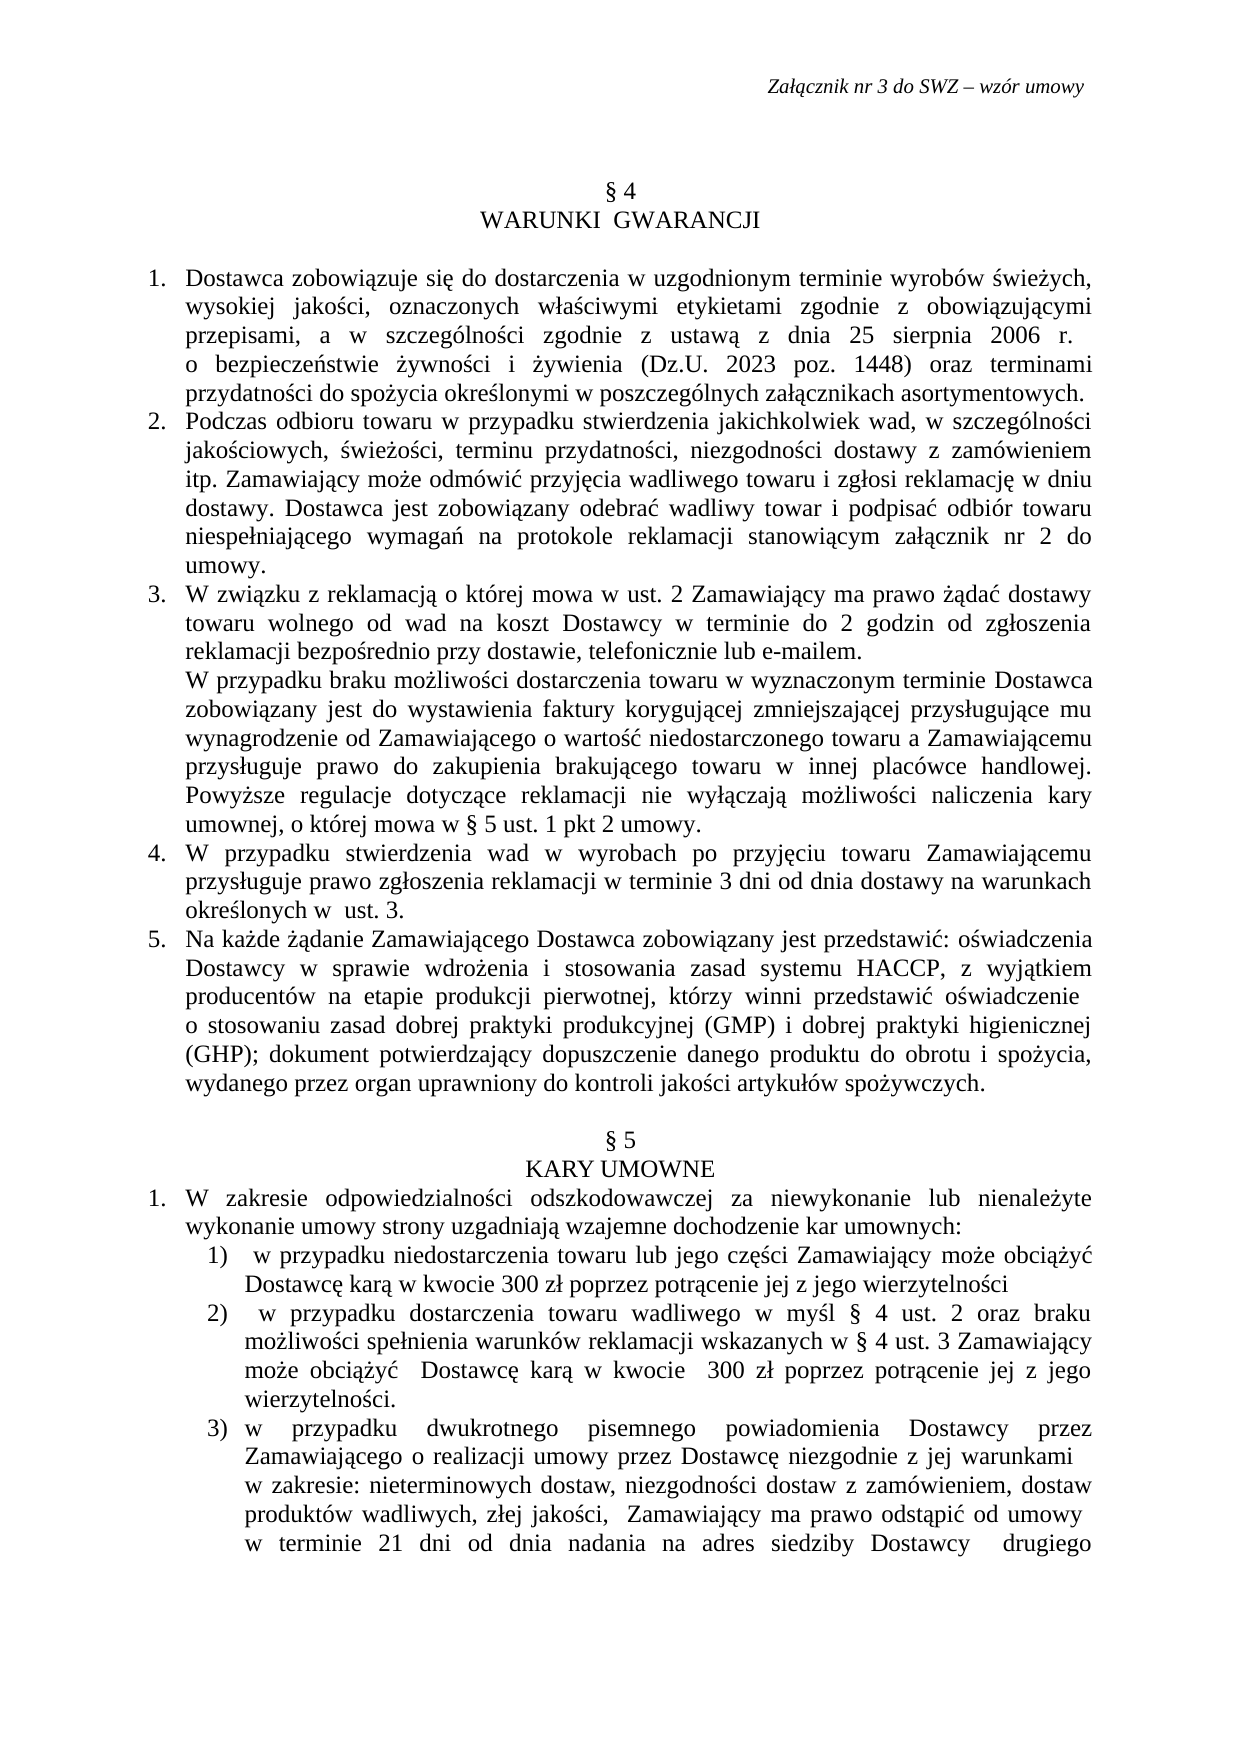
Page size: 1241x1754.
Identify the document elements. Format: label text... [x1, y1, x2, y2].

list W przypadku braku możliwości dostarczenia towaru w wyznaczonym terminie Dostawca zobowiązany jest do wystawienia faktury korygującej zmniejszającej przysługujące mu wynagrodzenie od Zamawiającego o wartość niedostarczonego towaru a Zamawiającemu przysługuje prawo do zakupienia brakującego towaru w innej placówce handlowej. Powyższe regulacje dotyczące reklamacji nie wyłączają możliwości naliczenia kary umownej, o której mowa w § 5 ust. 1 pkt 2 umowy. [185, 665, 1093, 838]
text KARY UMOWNE [148, 1154, 1093, 1183]
text § 5 [148, 1125, 1093, 1154]
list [207, 1413, 1093, 1556]
list Podczas odbioru towaru w przypadku stwierdzenia jakichkolwiek wad, w szczególności jakościowych, świeżości, terminu przydatności, niezgodności dostawy z zamówieniem itp. Zamawiający może odmówić przyjęcia wadliwego towaru i zgłosi reklamację w dniu dostawy. Dostawca jest zobowiązany odebrać wadliwy towar i podpisać odbiór towaru niespełniającego wymagań na protokole reklamacji stanowiącym załącznik nr 2 do umowy. [148, 406, 1093, 579]
list W zakresie odpowiedzialności odszkodowawczej za niewykonanie lub nienależyte wykonanie umowy strony uzgadniają wzajemne dochodzenie kar umownych: [148, 1183, 1093, 1240]
list w przypadku niedostarczenia towaru lub jego części Zamawiający może obciążyć Dostawcę karą w kwocie 300 zł poprzez potrącenie jej z jego wierzytelności [207, 1240, 1093, 1298]
list Dostawca zobowiązuje się do dostarczenia w uzgodnionym terminie wyrobów świeżych, wysokiej jakości, oznaczonych właściwymi etykietami zgodnie z obowiązującymi przepisami, a w szczególności zgodnie z ustawą z dnia 25 sierpnia 2006 r. o bezpieczeństwie żywności i żywienia (Dz.U. 2023 poz. 1448) oraz terminami przydatności do spożycia określonymi w poszczególnych załącznikach asortymentowych. [148, 263, 1093, 406]
list Na każde żądanie Zamawiającego Dostawca zobowiązany jest przedstawić: oświadczenia Dostawcy w sprawie wdrożenia i stosowania zasad systemu HACCP, z wyjątkiem producentów na etapie produkcji pierwotnej, którzy winni przedstawić oświadczenie o stosowaniu zasad dobrej praktyki produkcyjnej (GMP) i dobrej praktyki higienicznej (GHP); dokument potwierdzający dopuszczenie danego produktu do obrotu i spożycia, wydanego przez organ uprawniony do kontroli jakości artykułów spożywczych. [148, 924, 1093, 1096]
list W związku z reklamacją o której mowa w ust. 2 Zamawiający ma prawo żądać dostawy towaru wolnego od wad na koszt Dostawcy w terminie do 2 godzin od zgłoszenia reklamacji bezpośrednio przy dostawie, telefonicznie lub e-mailem. [148, 579, 1093, 665]
list W przypadku stwierdzenia wad w wyrobach po przyjęciu towaru Zamawiającemu przysługuje prawo zgłoszenia reklamacji w terminie 3 dni od dnia dostawy na warunkach określonych w ust. 3. [148, 838, 1093, 924]
text § 4 [148, 176, 1093, 205]
text WARUNKI GWARANCJI [148, 205, 1093, 234]
list w przypadku dostarczenia towaru wadliwego w myśl § 4 ust. 2 oraz braku możliwości spełnienia warunków reklamacji wskazanych w § 4 ust. 3 Zamawiający może obciążyć Dostawcę karą w kwocie 300 zł poprzez potrącenie jej z jego wierzytelności. [207, 1298, 1093, 1413]
